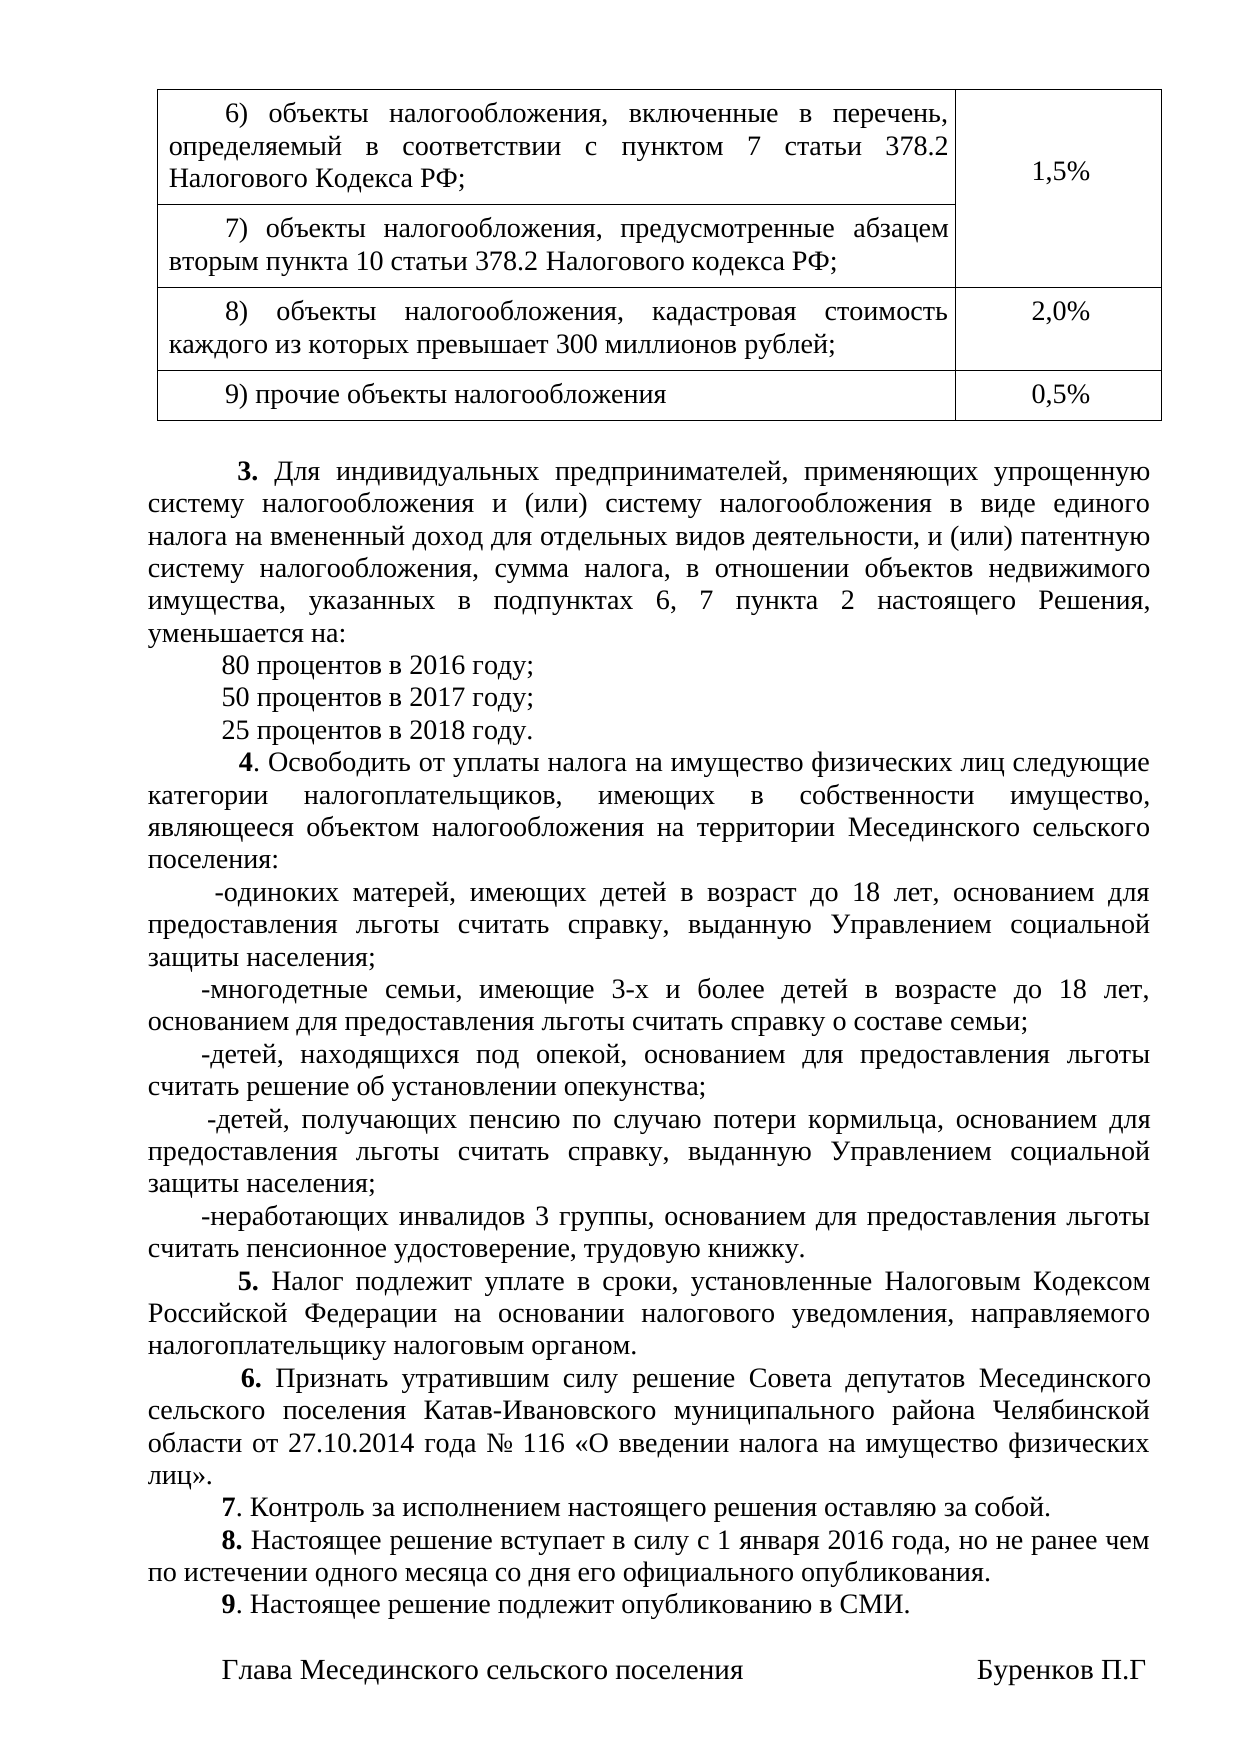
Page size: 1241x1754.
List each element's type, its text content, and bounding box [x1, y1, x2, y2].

table_cell 2,0% [956, 288, 1161, 370]
table_cell 0,5% [956, 371, 1161, 420]
text 7. Контроль за исполнением настоящего решения оставляю за собой. [148, 1490, 1152, 1523]
table_cell 8) объекты налогообложения, кадастровая стоимость каждого из которых превышает 300 миллионов рублей; [158, 288, 955, 370]
text -неработающих инвалидов 3 группы, основанием для предоставления льготы считать пенсионное удостоверение, трудовую книжку. [148, 1199, 1152, 1264]
table_cell 6) объекты налогообложения, включенные в перечень, определяемый в соответствии с пунктом 7 статьи 378.2 Налогового Кодекса РФ; [158, 90, 955, 204]
text Глава Месединского сельского поселения Буренков П.Г [148, 1652, 1152, 1686]
text 5. Налог подлежит уплате в сроки, установленные Налоговым Кодексом Российской Федерации на основании налогового уведомления, направляемого налогоплательщику налоговым органом. [148, 1264, 1152, 1361]
text -одиноких матерей, имеющих детей в возраст до 18 лет, основанием для предоставления льготы считать справку, выданную Управлением социальной защиты населения; [148, 875, 1152, 972]
text 8. Настоящее решение вступает в силу с 1 января 2016 года, но не ранее чем по истечении одного месяца со дня его официального опубликования. [148, 1523, 1152, 1588]
text -детей, получающих пенсию по случаю потери кормильца, основанием для предоставления льготы считать справку, выданную Управлением социальной защиты населения; [148, 1102, 1152, 1199]
text -многодетные семьи, имеющие 3-х и более детей в возрасте до 18 лет, основанием для предоставления льготы считать справку о составе семьи; [148, 972, 1152, 1037]
text -детей, находящихся под опекой, основанием для предоставления льготы считать решение об установлении опекунства; [148, 1037, 1152, 1102]
text 9. Настоящее решение подлежит опубликованию в СМИ. [148, 1588, 1152, 1620]
text 50 процентов в 2017 году; [148, 681, 1152, 713]
table_cell 1,5% [956, 90, 1161, 287]
table_cell 7) объекты налогообложения, предусмотренные абзацем вторым пункта 10 статьи 378.2 Налогового кодекса РФ; [158, 205, 955, 287]
text 3. Для индивидуальных предпринимателей, применяющих упрощенную систему налогообложения и (или) систему налогообложения в виде единого налога на вмененный доход для отдельных видов деятельности, и (или) патентную систему налогообложения, сумма налога, в отношении объектов недвижимого имущества, указанных в подпунктах 6, 7 пункта 2 настоящего Решения, уменьшается на: [148, 454, 1152, 648]
table_cell 9) прочие объекты налогообложения [158, 371, 955, 420]
text 4. Освободить от уплаты налога на имущество физических лиц следующие категории налогоплательщиков, имеющих в собственности имущество, являющееся объектом налогообложения на территории Месединского сельского поселения: [148, 745, 1152, 875]
text 80 процентов в 2016 году; [148, 648, 1152, 681]
text 6. Признать утратившим силу решение Совета депутатов Месединского сельского поселения Катав-Ивановского муниципального района Челябинской области от 27.10.2014 года № 116 «О введении налога на имущество физических лиц». [148, 1361, 1152, 1490]
text 25 процентов в 2018 году. [148, 713, 1152, 745]
